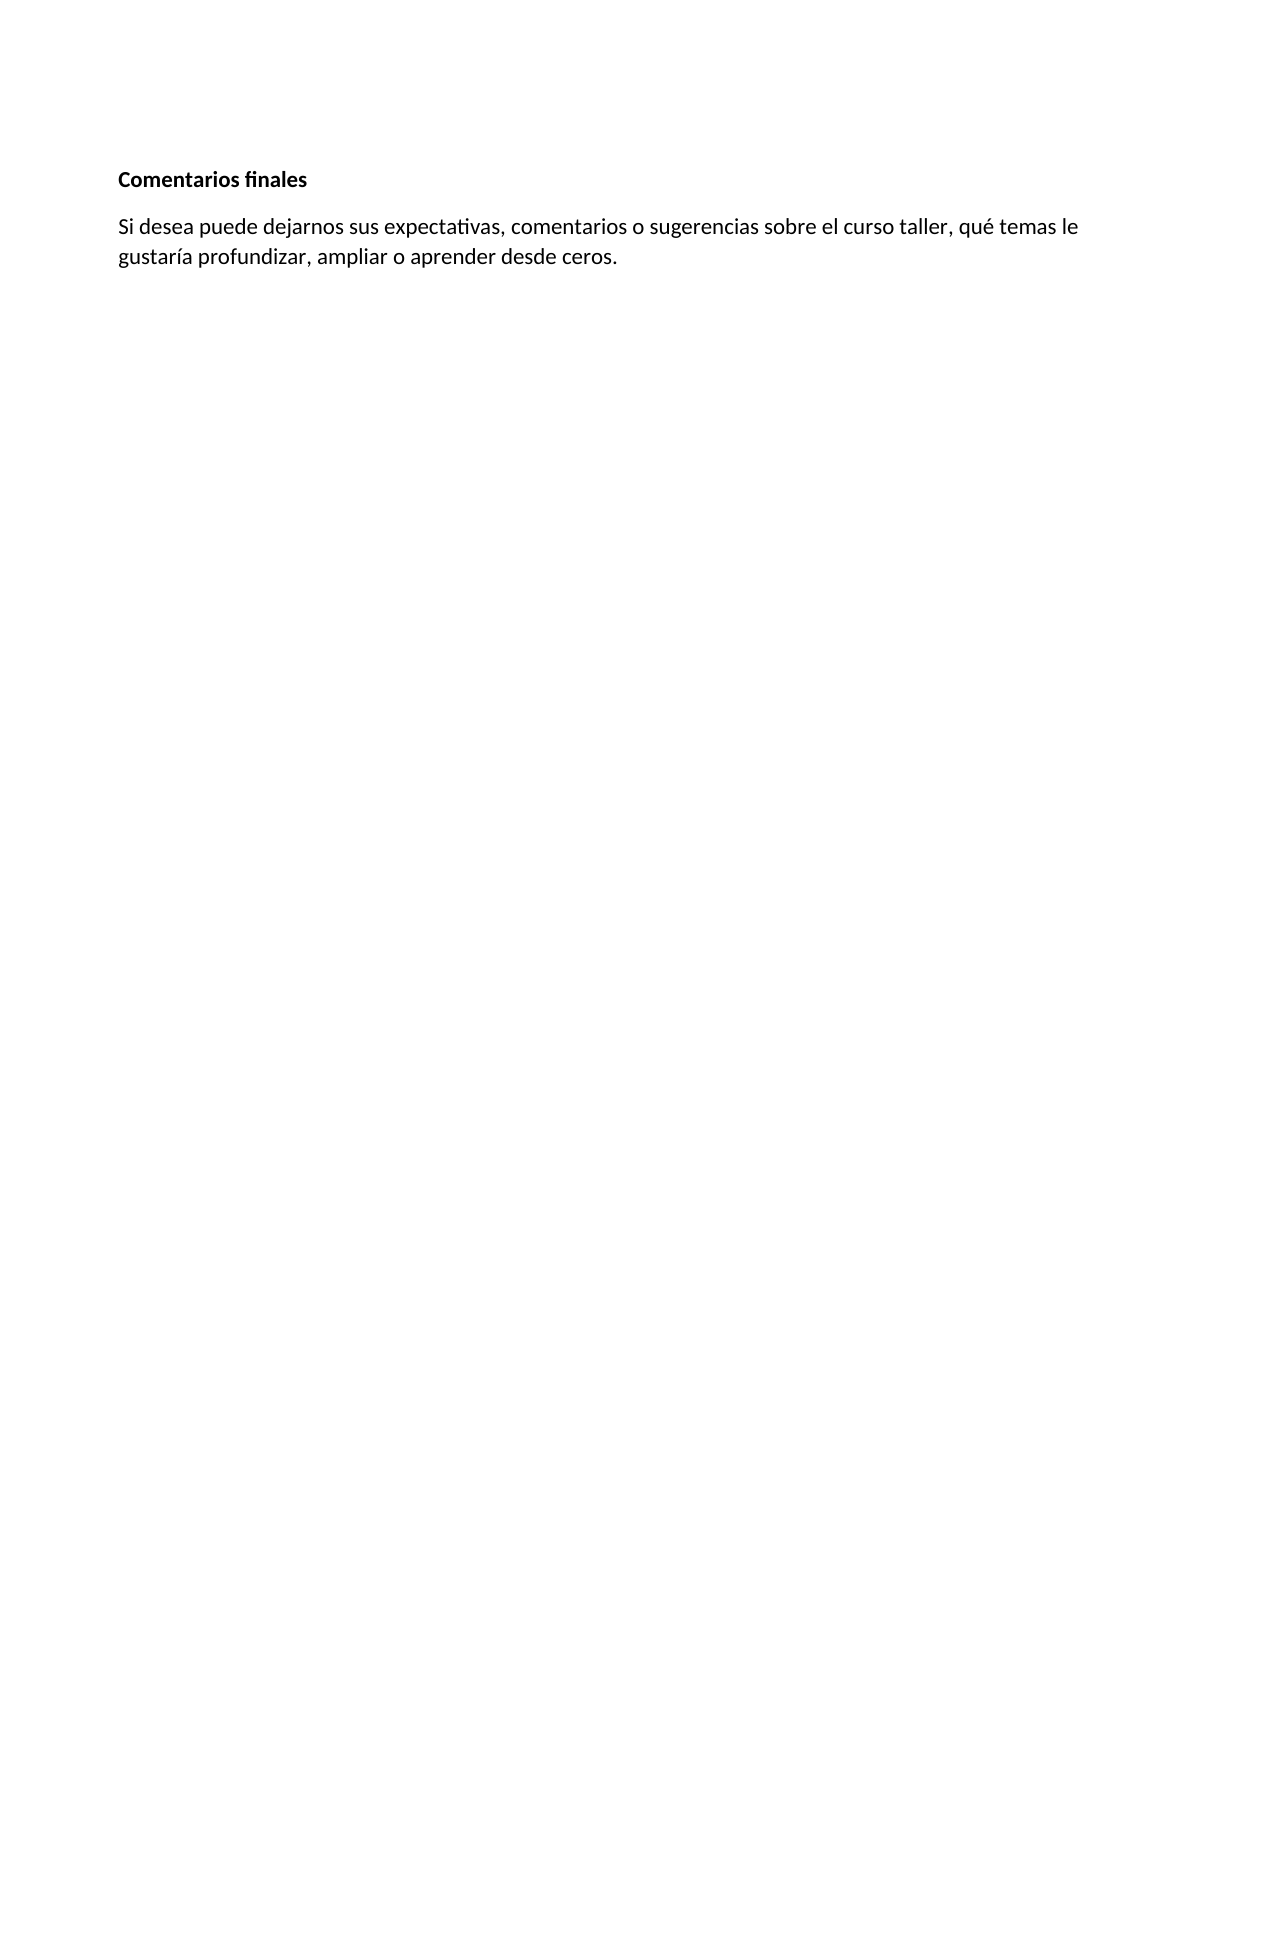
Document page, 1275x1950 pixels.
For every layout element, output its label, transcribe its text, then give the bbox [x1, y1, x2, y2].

text Comentarios finales [118, 165, 1157, 193]
text Si desea puede dejarnos sus expectativas, comentarios o sugerencias sobre el curso taller, qué temas le gustaría profundizar, ampliar o aprender desde ceros. [118, 212, 1157, 270]
